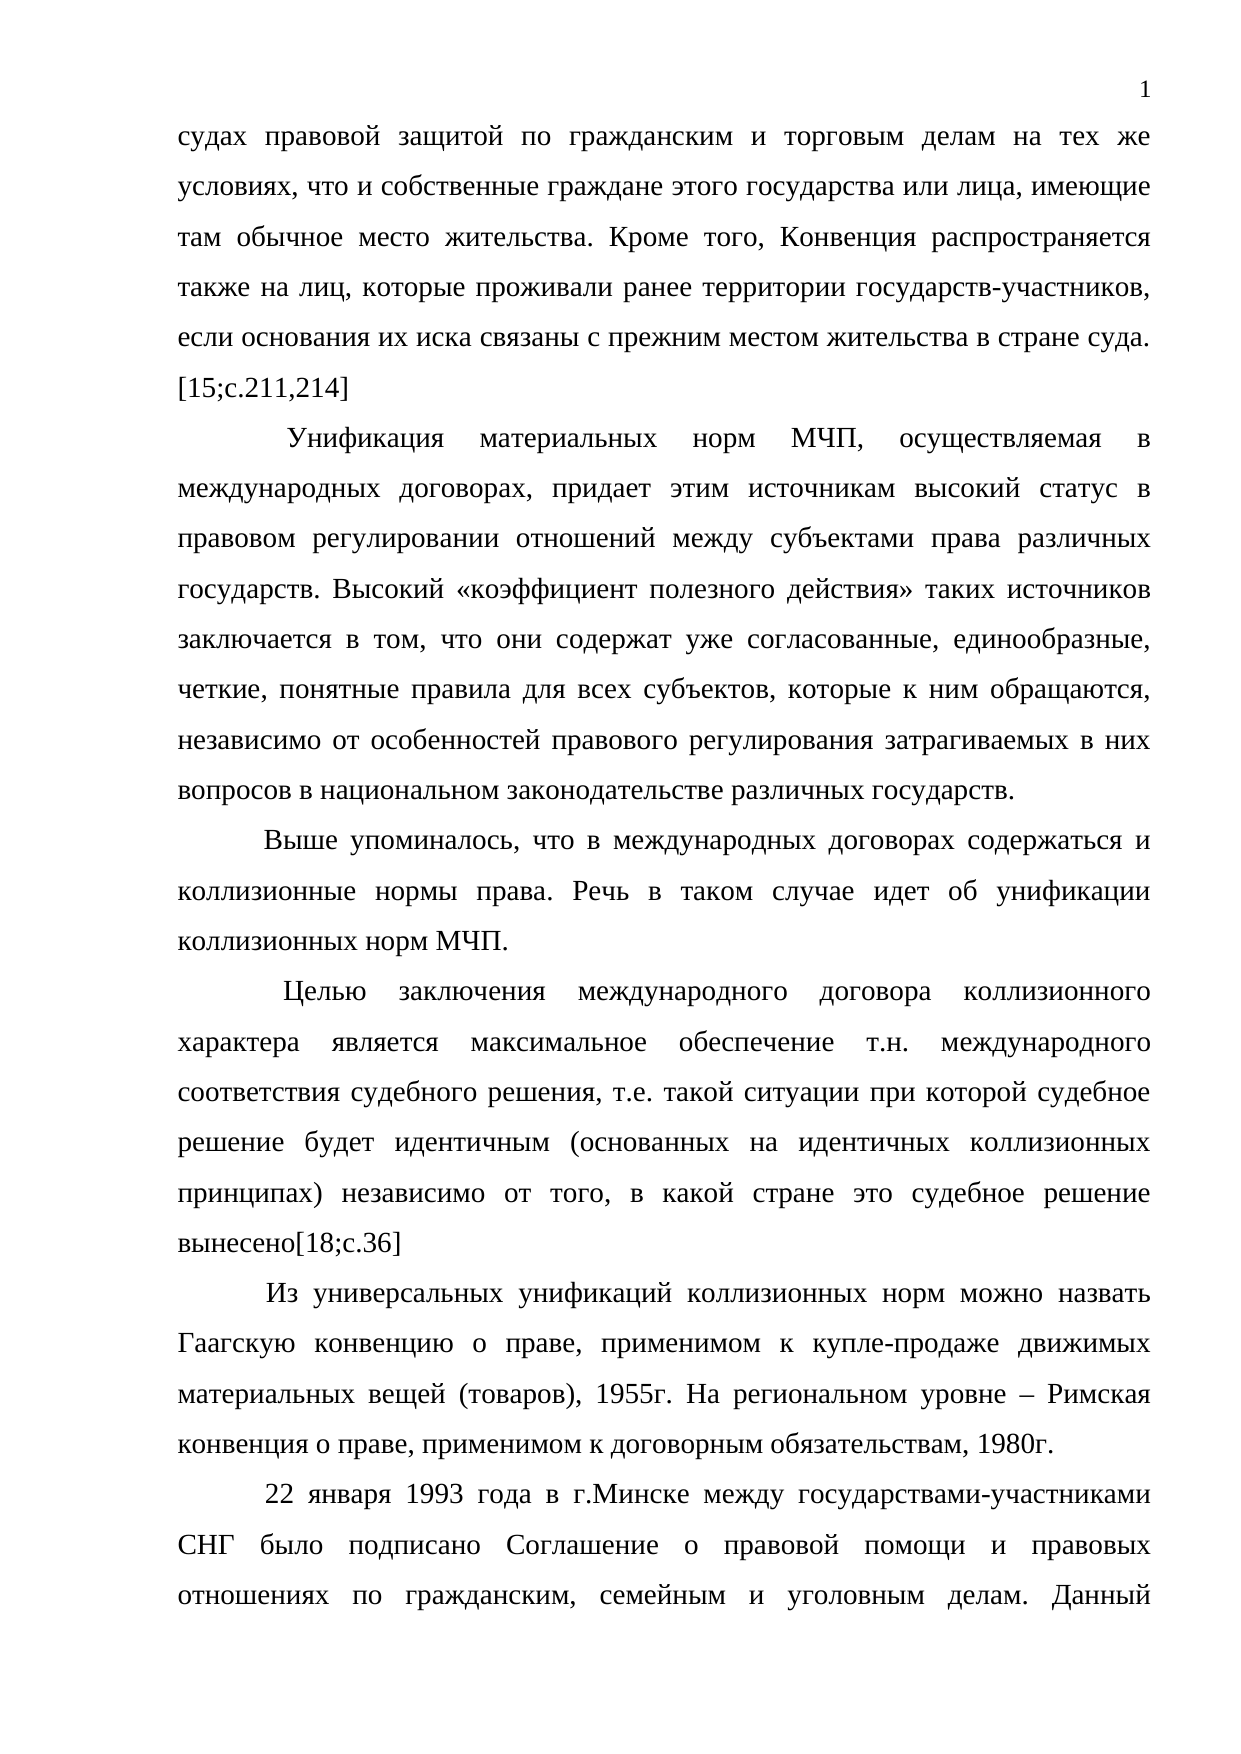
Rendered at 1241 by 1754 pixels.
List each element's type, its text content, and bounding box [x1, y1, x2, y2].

text Выше упоминалось, что в международных договорах содержаться и коллизионные нормы права. Речь в таком случае идет об унификации коллизионных норм МЧП. [177, 822, 1152, 957]
text Целью заключения международного договора коллизионного характера является максимальное обеспечение т.н. международного соответствия судебного решения, т.е. такой ситуации при которой судебное решение будет идентичным (основанных на идентичных коллизионных принципах) независимо от того, в какой стране это судебное решение вынесено[18;с.36] [177, 973, 1152, 1258]
text Из универсальных унификаций коллизионных норм можно назвать Гаагскую конвенцию о праве, применимом к купле-продаже движимых материальных вещей (товаров), 1955г. На региональном уровне – Римская конвенция о праве, применимом к договорным обязательствам, 1980г. [177, 1275, 1152, 1460]
text Унификация материальных норм МЧП, осуществляемая в международных договорах, придает этим источникам высокий статус в правовом регулировании отношений между субъектами права различных государств. Высокий «коэффициент полезного действия» таких источников заключается в том, что они содержат уже согласованные, единообразные, четкие, понятные правила для всех субъектов, которые к ним обращаются, независимо от особенностей правового регулирования затрагиваемых в них вопросов в национальном законодательстве различных государств. [177, 420, 1152, 806]
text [177, 1477, 1152, 1611]
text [177, 118, 1152, 403]
